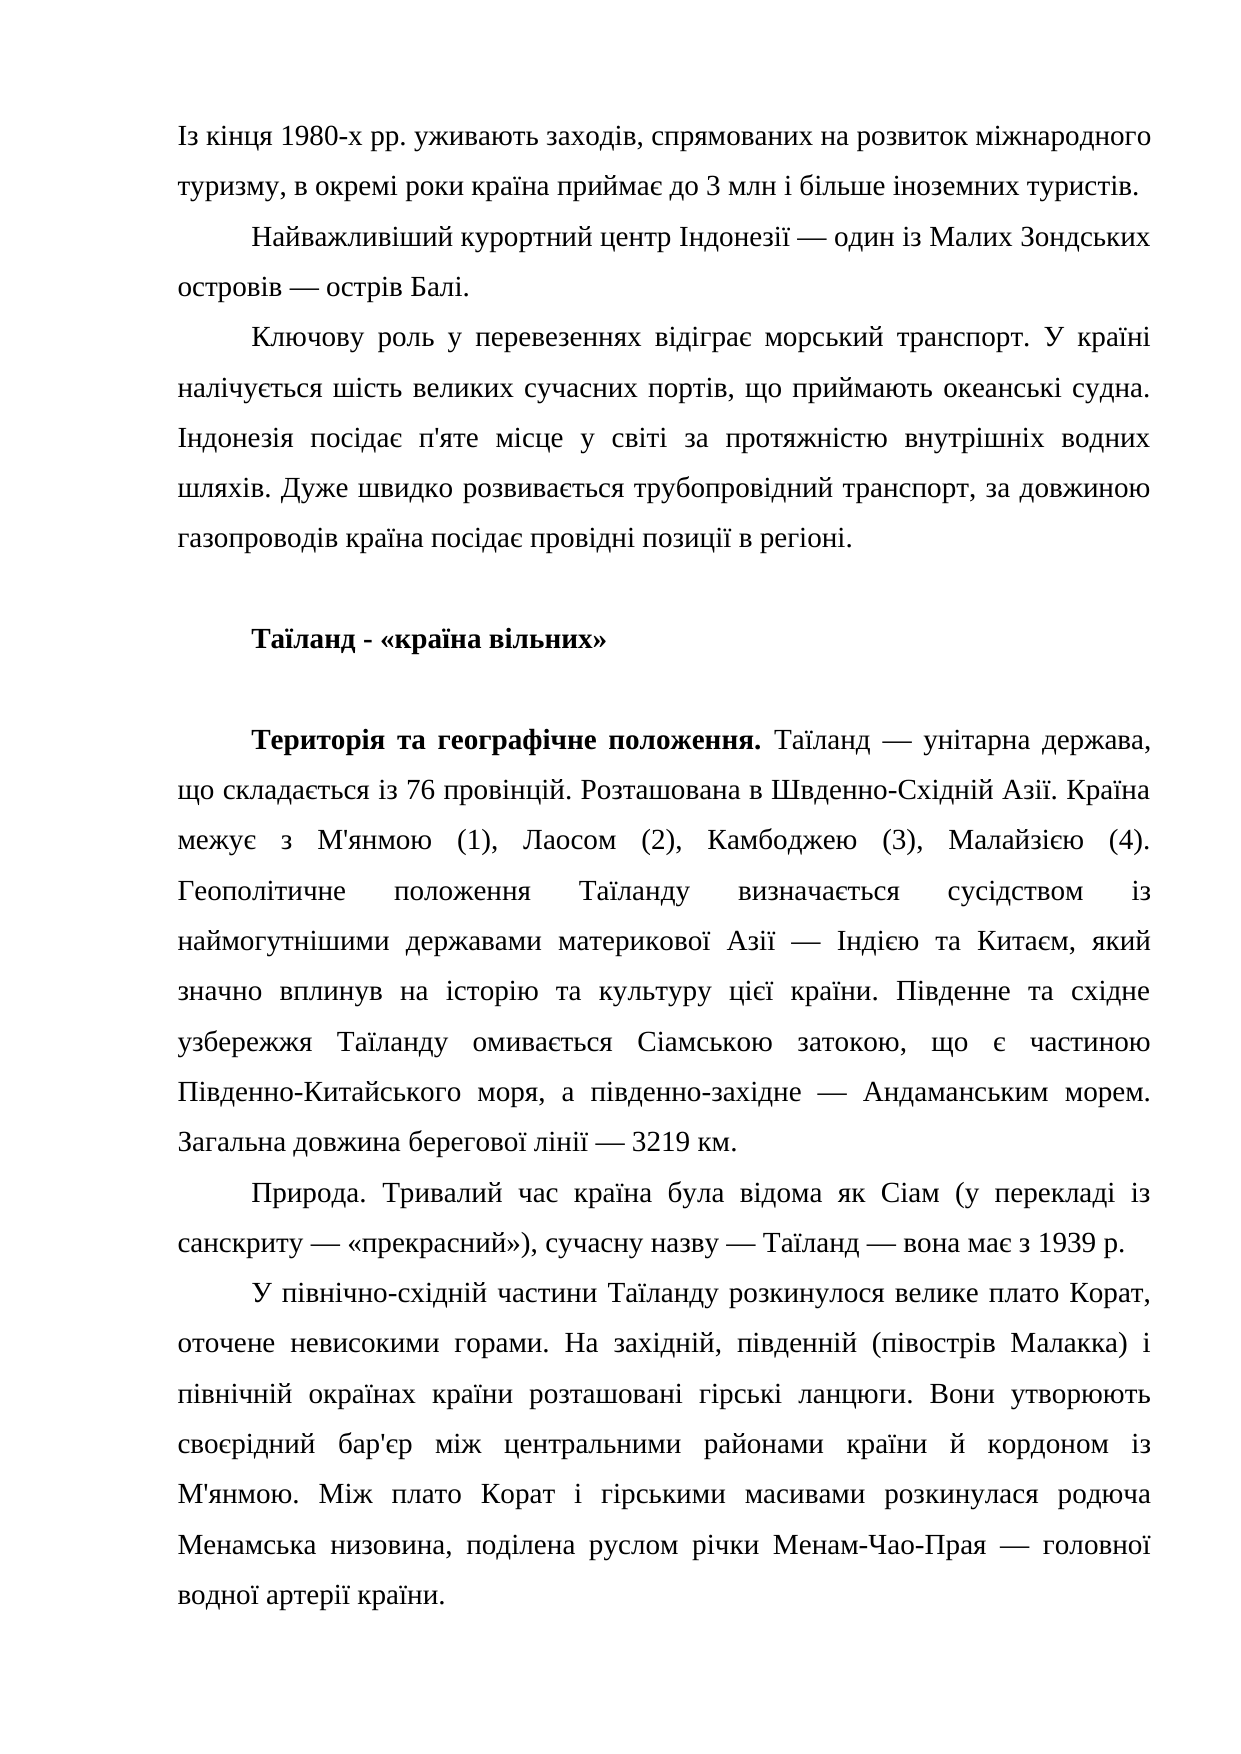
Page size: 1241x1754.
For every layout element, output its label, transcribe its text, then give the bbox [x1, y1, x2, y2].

text Найважливіший курортний центр Індонезії — один із Малих Зондських островів — острів Балі. [177, 219, 1152, 303]
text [177, 118, 1152, 202]
text Територія та географічне положення. Таїланд — унітарна держава, що складається із 76 провінцій. Розташована в Швденно-Східній Азії. Країна межує з М'янмою (1), Лаосом (2), Камбоджею (3), Малайзією (4). Геополітичне положення Таїланду визначається сусідством із наймогутнішими державами материкової Азії — Індією та Китаєм, який значно вплинув на історію та культуру цієї країни. Південне та східне узбережжя Таїланду омивається Сіамською затокою, що є частиною Південно-Китайського моря, а південно-західне — Андаманським морем. Загальна довжина берегової лінії — 3219 км. [177, 722, 1152, 1158]
text Природа. Тривалий час країна була відома як Сіам (у перекладі із санскриту — «прекрасний»), сучасну назву — Таїланд — вона має з 1939 р. [177, 1175, 1152, 1258]
text У північно-східній частини Таїланду розкинулося велике плато Корат, оточене невисокими горами. На західній, південній (півострів Малакка) і північній окраїнах країни розташовані гірські ланцюги. Вони утворюють своєрідний бар'єр між центральними районами країни й кордоном із М'янмою. Між плато Корат і гірськими масивами розкинулася родюча Менамська низовина, поділена руслом річки Менам-Чао-Прая — головної водної артерії країни. [177, 1275, 1152, 1611]
text Ключову роль у перевезеннях відіграє морський транспорт. У країні налічується шість великих сучасних портів, що приймають океанські судна. Індонезія посідає п'яте місце у світі за протяжністю внутрішніх водних шляхів. Дуже швидко розвивається трубопровідний транспорт, за довжиною газопроводів країна посідає провідні позиції в регіоні. [177, 319, 1152, 554]
text Таїланд - «країна вільних» [177, 621, 1152, 655]
